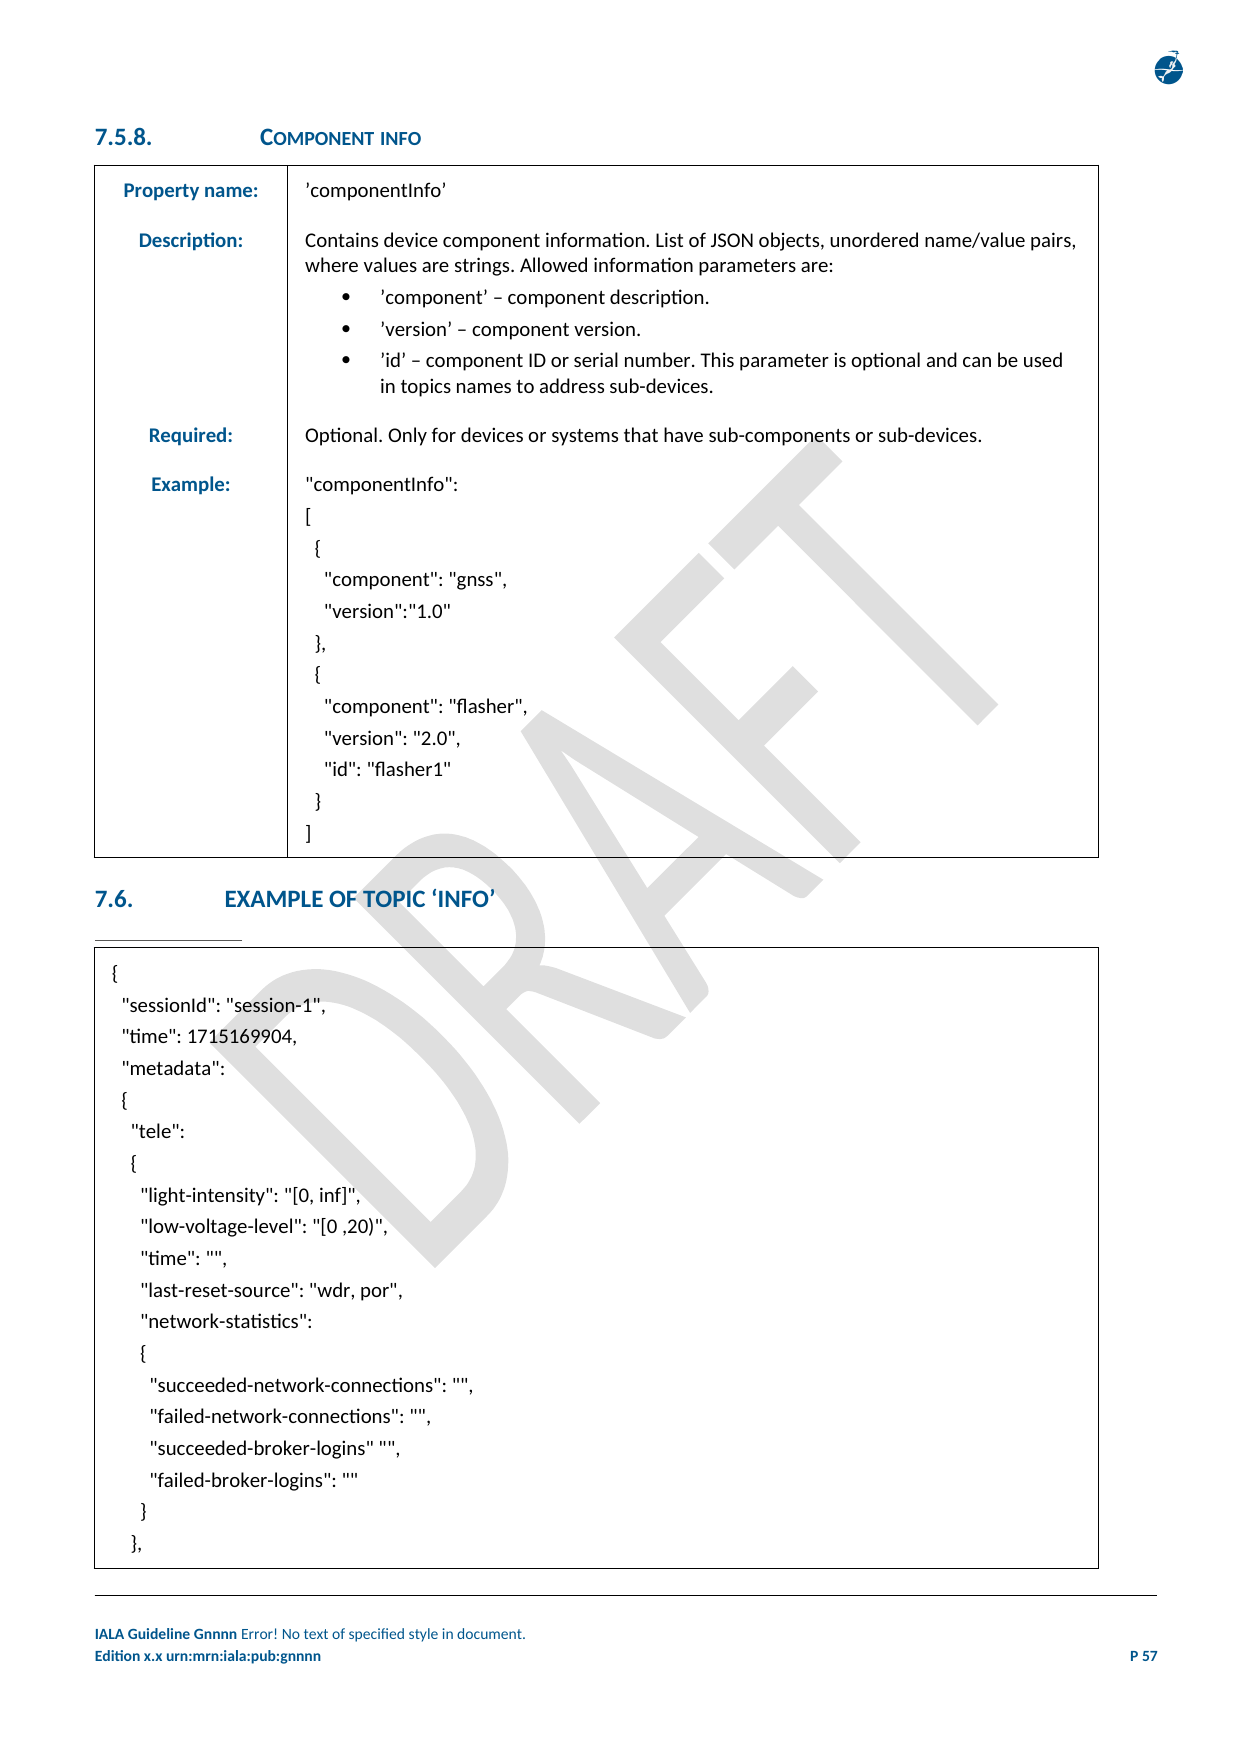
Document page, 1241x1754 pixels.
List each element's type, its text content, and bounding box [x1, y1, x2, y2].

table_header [95, 948, 1098, 1568]
text Example of TOpic ‘INfo’ [94, 883, 1157, 914]
table_cell Example: [95, 460, 287, 857]
picture [1123, 0, 1241, 119]
table_cell Contains device component information. List of JSON objects, unordered name/value pairs, where values are strings. Allowed information parameters are: ’component’ – component description. ’version’ – component version. ’id’ – component ID or serial number. This parameter is optional and can be used in topics names to address sub-devices. [288, 215, 1098, 410]
text Component info [94, 122, 1157, 152]
table_cell Optional. Only for devices or systems that have sub-components or sub-devices. [288, 410, 1098, 459]
table_cell "componentInfo": [ { "component": "gnss", "version":"1.0" }, { "component": "flasher", "version": "2.0", "id": "flasher1" } ] [288, 460, 1098, 857]
table_cell Description: [95, 215, 287, 410]
table_header Property name: [95, 166, 287, 215]
table_header ’componentInfo’ [288, 166, 1098, 215]
table_cell Required: [95, 410, 287, 459]
